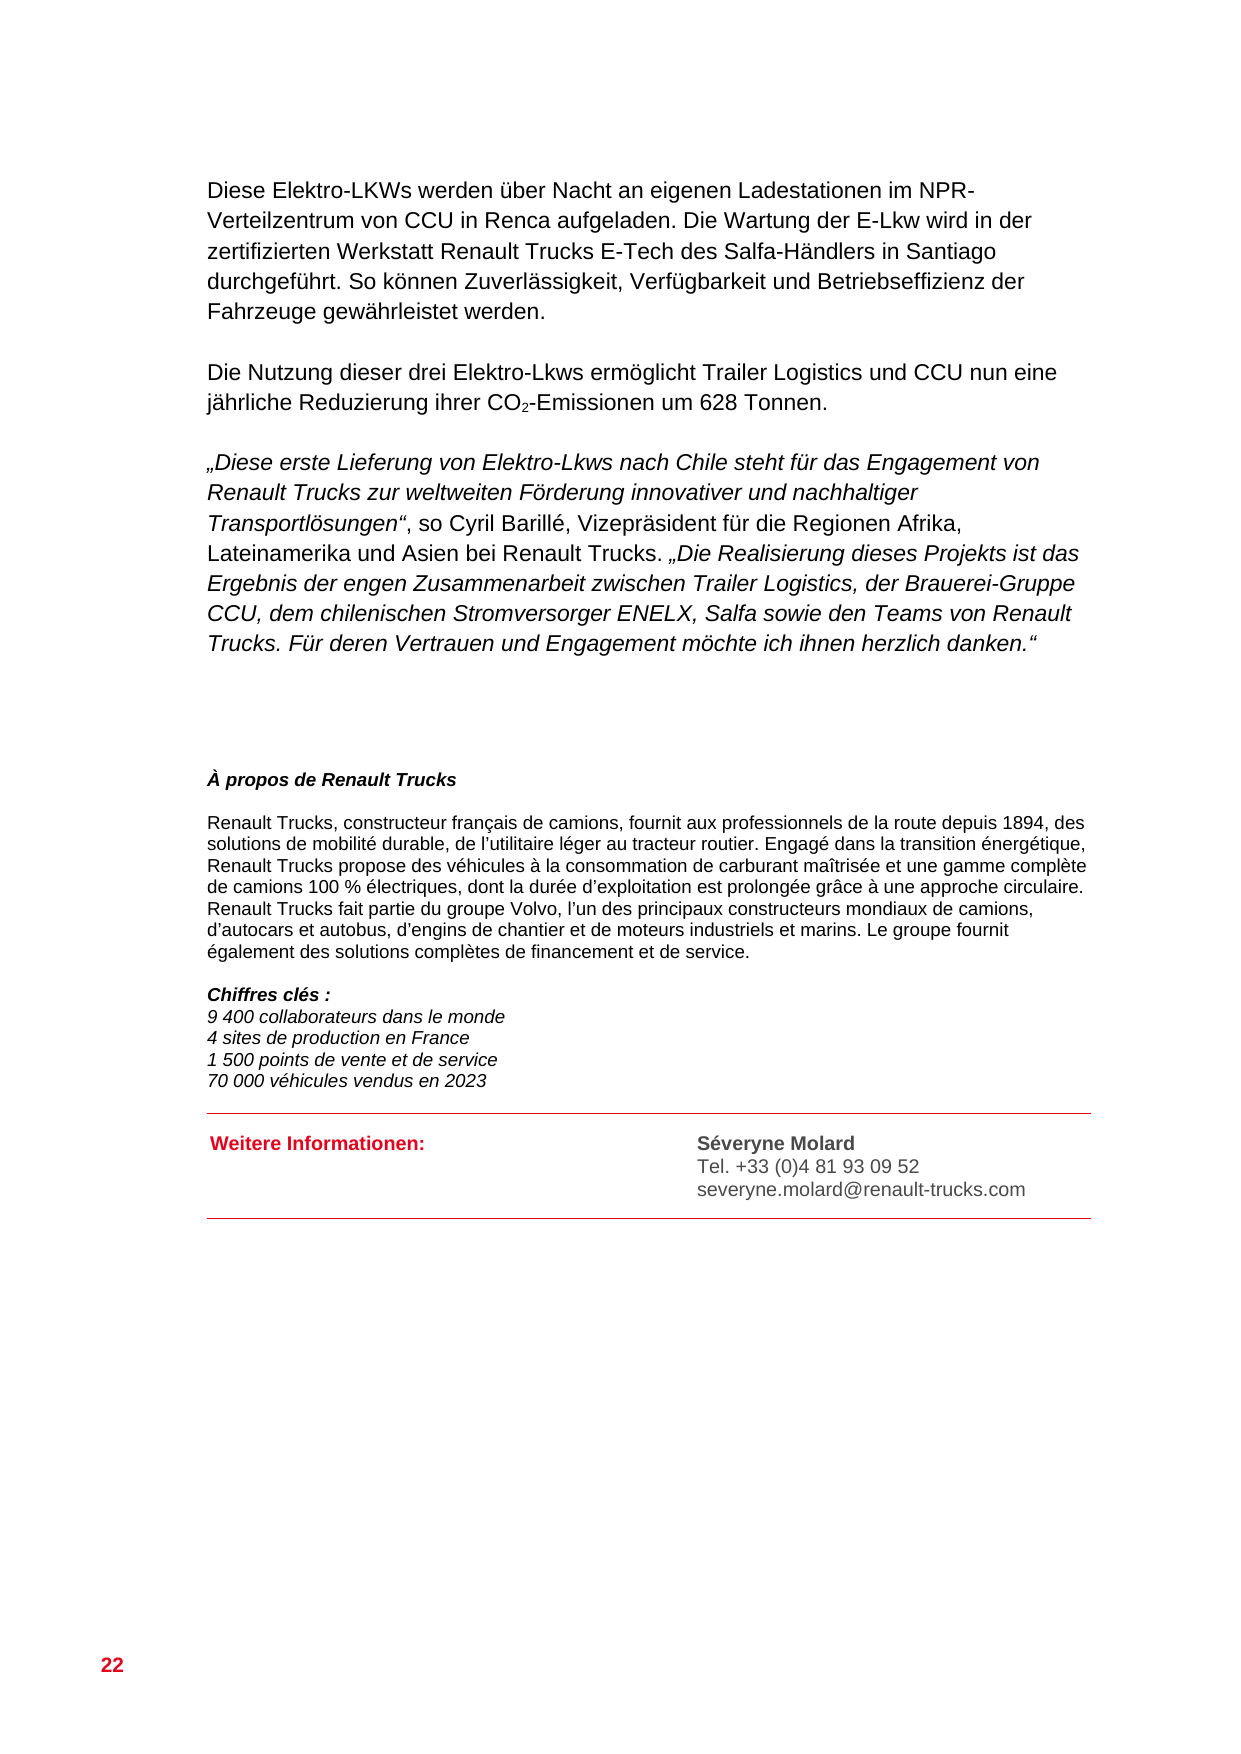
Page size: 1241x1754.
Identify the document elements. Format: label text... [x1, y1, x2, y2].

text Diese Elektro-LKWs werden über Nacht an eigenen Ladestationen im NPR-Verteilzentrum von CCU in Renca aufgeladen. Die Wartung der E-Lkw wird in der zertifizierten Werkstatt Renault Trucks E-Tech des Salfa-Händlers in Santiago durchgeführt. So können Zuverlässigkeit, Verfügbarkeit und Betriebseffizienz der Fahrzeuge gewährleistet werden. [207, 177, 1092, 324]
text Renault Trucks fait partie du groupe Volvo, l’un des principaux constructeurs mondiaux de camions, d’autocars et autobus, d’engins de chantier et de moteurs industriels et marins. Le groupe fournit également des solutions complètes de financement et de service. [207, 898, 1092, 962]
text Chiffres clés : [207, 984, 1092, 1006]
text 9 400 collaborateurs dans le monde [207, 1006, 1092, 1027]
text 4 sites de production en France [207, 1027, 1092, 1049]
text Die Nutzung dieser drei Elektro-Lkws ermöglicht Trailer Logistics und CCU nun eine jährliche Reduzierung ihrer CO2-Emissionen um 628 Tonnen. [207, 328, 1092, 415]
text 1 500 points de vente et de service [207, 1049, 1092, 1070]
table_header Weitere Informationen: [207, 1114, 694, 1218]
text 70 000 véhicules vendus en 2023 [207, 1070, 1092, 1092]
text À propos de Renault Trucks [207, 768, 1092, 790]
text Renault Trucks, constructeur français de camions, fournit aux professionnels de la route depuis 1894, des solutions de mobilité durable, de l’utilitaire léger au tracteur routier. Engagé dans la transition énergétique, Renault Trucks propose des véhicules à la consommation de carburant maîtrisée et une gamme complète de camions 100 % électriques, dont la durée d’exploitation est prolongée grâce à une approche circulaire. [207, 811, 1092, 898]
text „Diese erste Lieferung von Elektro-Lkws nach Chile steht für das Engagement von Renault Trucks zur weltweiten Förderung innovativer und nachhaltiger Transportlösungen“, so Cyril Barillé, Vizepräsident für die Regionen Afrika, Lateinamerika und Asien bei Renault Trucks. „Die Realisierung dieses Projekts ist das Ergebnis der engen Zusammenarbeit zwischen Trailer Logistics, der Brauerei-Gruppe CCU, dem chilenischen Stromversorger ENELX, Salfa sowie den Teams von Renault Trucks. Für deren Vertrauen und Engagement möchte ich ihnen herzlich danken.“ [207, 419, 1092, 657]
table_header Séveryne Molard Tel. +33 (0)4 81 93 09 52 severyne.molard@renault-trucks.com [694, 1114, 1091, 1218]
